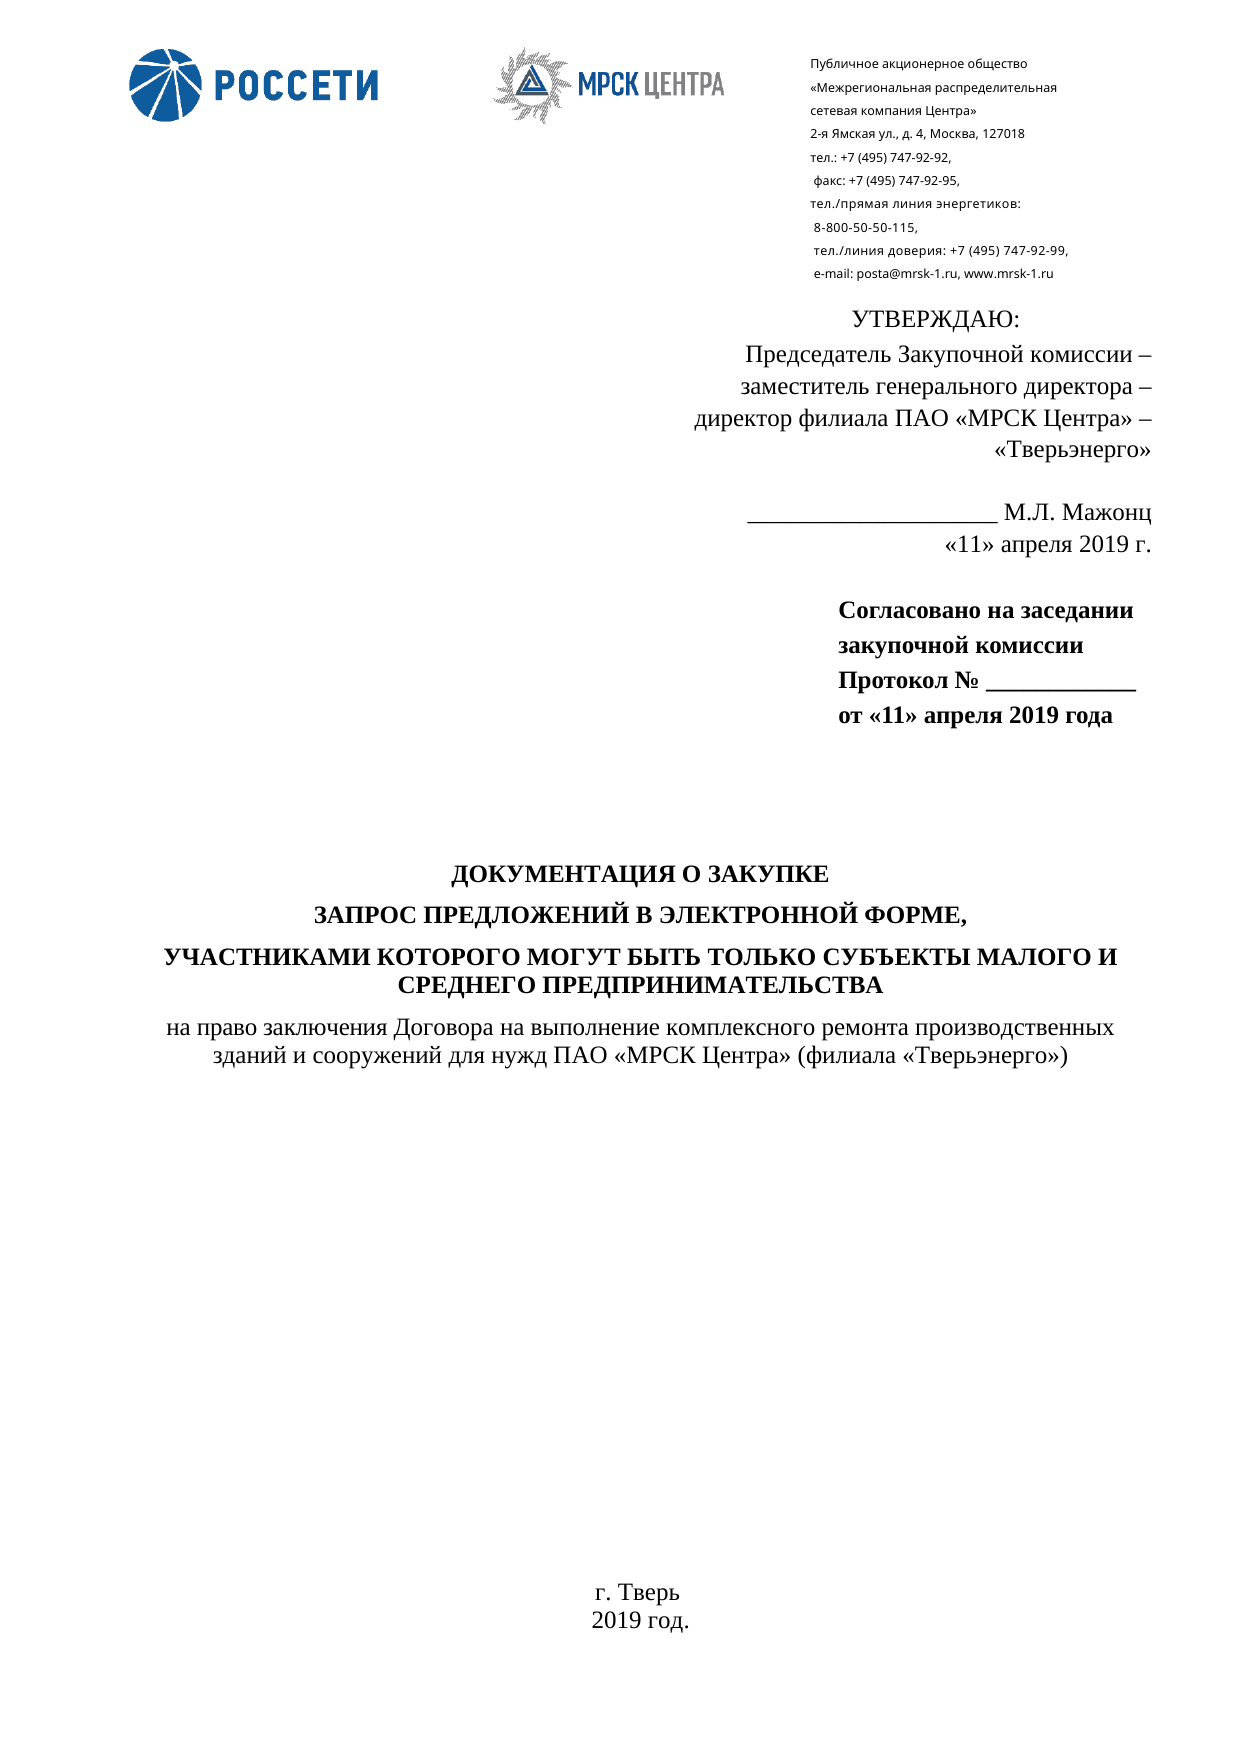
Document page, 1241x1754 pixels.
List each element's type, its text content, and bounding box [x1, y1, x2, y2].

text заместитель генерального директора – [129, 371, 1151, 400]
picture [129, 47, 724, 124]
text УЧАСТНИКАМИ КОТОРОГО МОГУТ БЫТЬ ТОЛЬКО СУБЪЕКТЫ МАЛОГО И СРЕДНЕГО ПРЕДПРИНИМАТЕЛЬСТВА [129, 942, 1151, 999]
text ЗАПРОС ПРЕДЛОЖЕНИЙ В ЭЛЕКТРОННОЙ ФОРМЕ, [129, 900, 1151, 929]
text УТВЕРЖДАЮ: [720, 304, 1151, 333]
text ____________________ М.Л. Мажонц [129, 497, 1151, 526]
text от «11» апреля 2019 года [838, 700, 1151, 729]
text директор филиала ПАО «МРСК Центра» – [129, 403, 1151, 431]
text «Тверьэнерго» [129, 434, 1151, 463]
text Протокол № ____________ [838, 665, 1151, 694]
text г. Тверь 2019 год. [129, 1577, 1151, 1634]
text закупочной комиссии [838, 630, 1151, 659]
text «11» апреля 2019 г. [129, 529, 1151, 558]
text на право заключения Договора на выполнение комплексного ремонта производственных зданий и сооружений для нужд ПАО «МРСК Центра» (филиала «Тверьэнерго») [129, 1012, 1151, 1069]
text Согласовано на заседании [838, 595, 1151, 624]
text Председатель Закупочной комиссии – [129, 339, 1151, 368]
text ДОКУМЕНТАЦИЯ О ЗАКУПКЕ [129, 859, 1151, 888]
